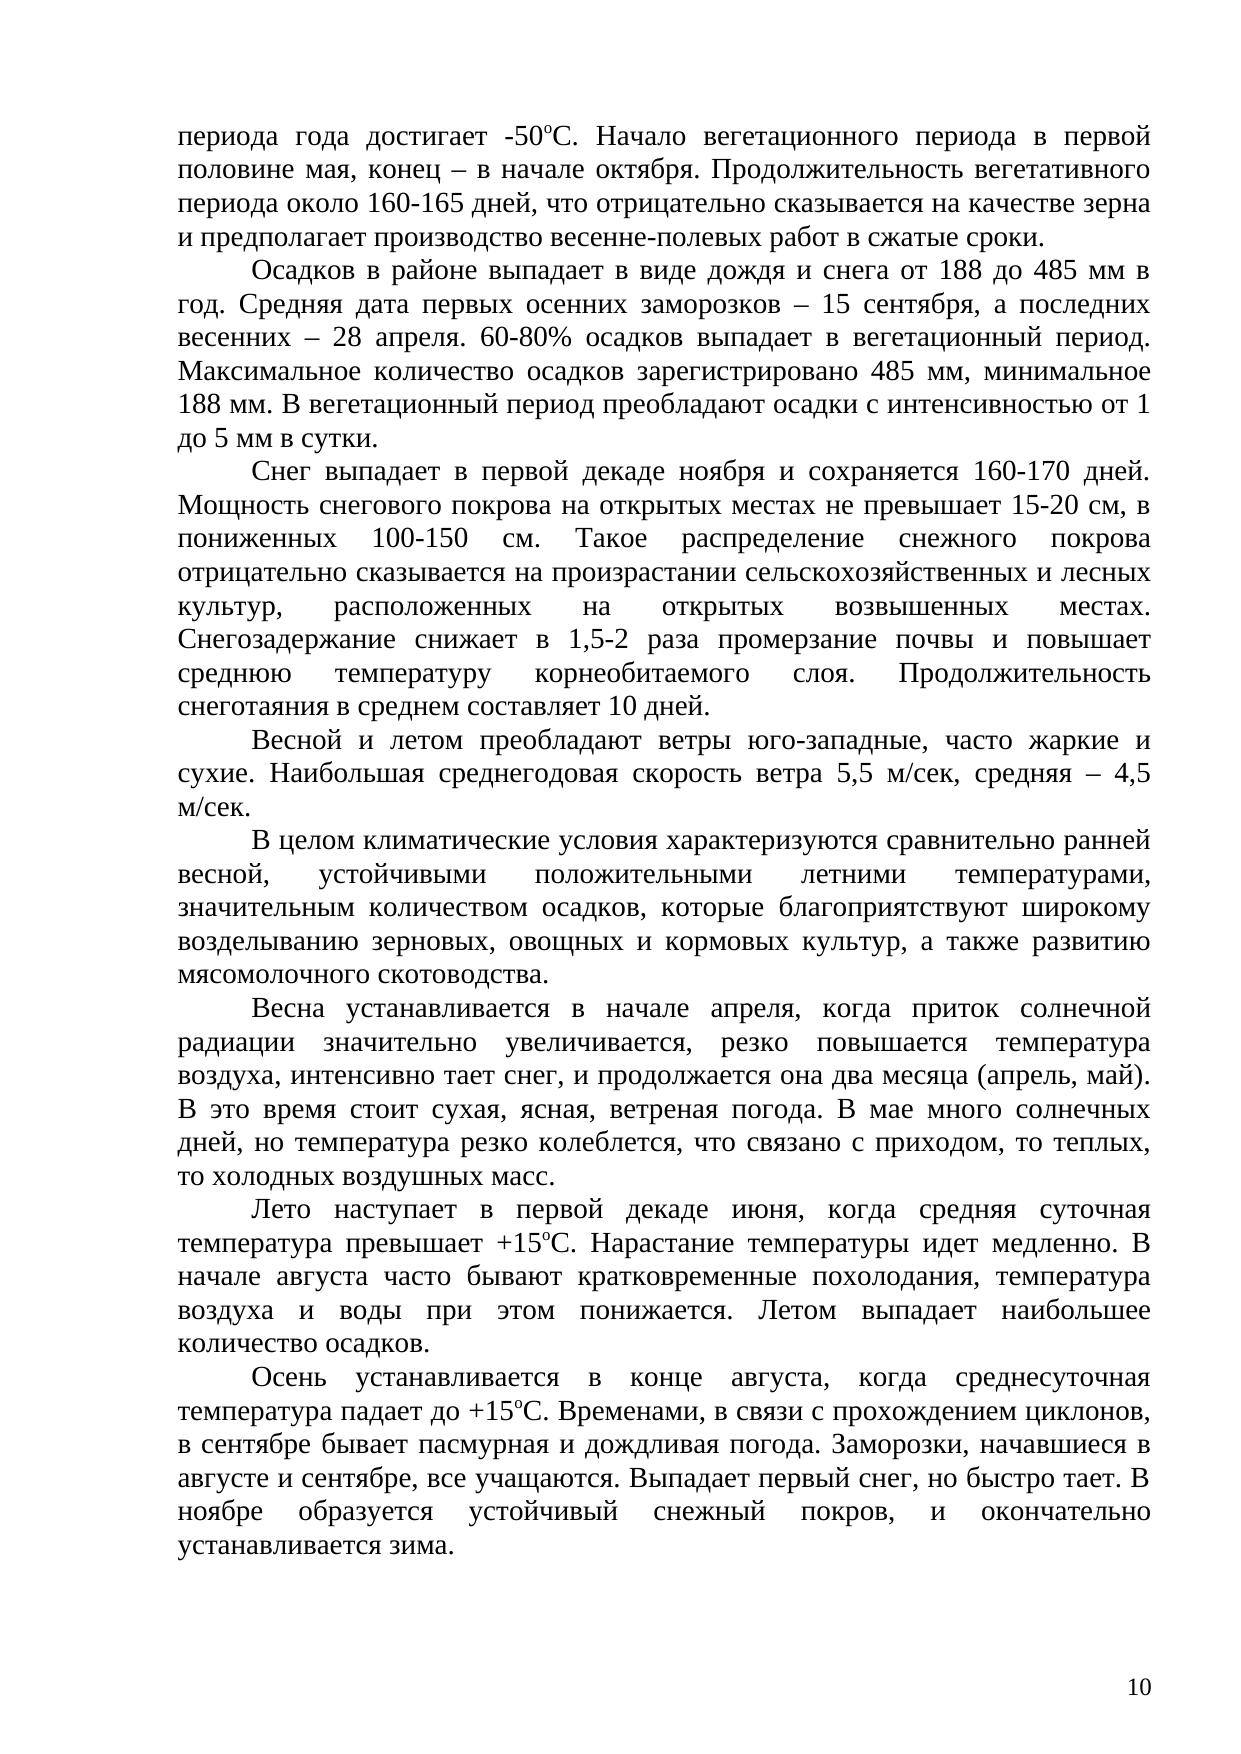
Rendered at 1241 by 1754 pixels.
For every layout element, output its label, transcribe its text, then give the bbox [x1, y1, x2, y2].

text Снег выпадает в первой декаде ноября и сохраняется 160-170 дней. Мощность снегового покрова на открытых местах не превышает 15-, в пониженных 100-. Такое распределение снежного покрова отрицательно сказывается на произрастании сельскохозяйственных и лесных культур, расположенных на открытых возвышенных местах. Снегозадержание снижает в 1,5-2 раза промерзание почвы и повышает среднюю температуру корнеобитаемого слоя. Продолжительность снеготаяния в среднем составляет 10 дней. [177, 453, 1152, 722]
text В целом климатические условия характеризуются сравнительно ранней весной, устойчивыми положительными летними температурами, значительным количеством осадков, которые благоприятствуют широкому возделыванию зерновых, овощных и кормовых культур, а также развитию мясомолочного скотоводства. [177, 822, 1152, 990]
text Лето наступает в первой декаде июня, когда средняя суточная температура превышает +15оС. Нарастание температуры идет медленно. В начале августа часто бывают кратковременные похолодания, температура воздуха и воды при этом понижается. Летом выпадает наибольшее количество осадков. [177, 1191, 1152, 1359]
text Осадков в районе выпадает в виде дождя и снега от 188 до в год. Средняя дата первых осенних заморозков – 15 сентября, а последних весенних – 28 апреля. 60-80% осадков выпадает в вегетационный период. Максимальное количество осадков зарегистрировано , минимальное . В вегетационный период преобладают осадки с интенсивностью от 1 до в сутки. [177, 252, 1152, 453]
text Весной и летом преобладают ветры юго-западные, часто жаркие и сухие. Наибольшая среднегодовая скорость ветра 5,5 м/сек, средняя – 4,5 м/сек. [177, 722, 1152, 822]
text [177, 118, 1152, 252]
text Осень устанавливается в конце августа, когда среднесуточная температура падает до +15оС. Временами, в связи с прохождением циклонов, в сентябре бывает пасмурная и дождливая погода. Заморозки, начавшиеся в августе и сентябре, все учащаются. Выпадает первый снег, но быстро тает. В ноябре образуется устойчивый снежный покров, и окончательно устанавливается зима. [177, 1359, 1152, 1560]
text Весна устанавливается в начале апреля, когда приток солнечной радиации значительно увеличивается, резко повышается температура воздуха, интенсивно тает снег, и продолжается она два месяца (апрель, май). В это время стоит сухая, ясная, ветреная погода. В мае много солнечных дней, но температура резко колеблется, что связано с приходом, то теплых, то холодных воздушных масс. [177, 990, 1152, 1191]
